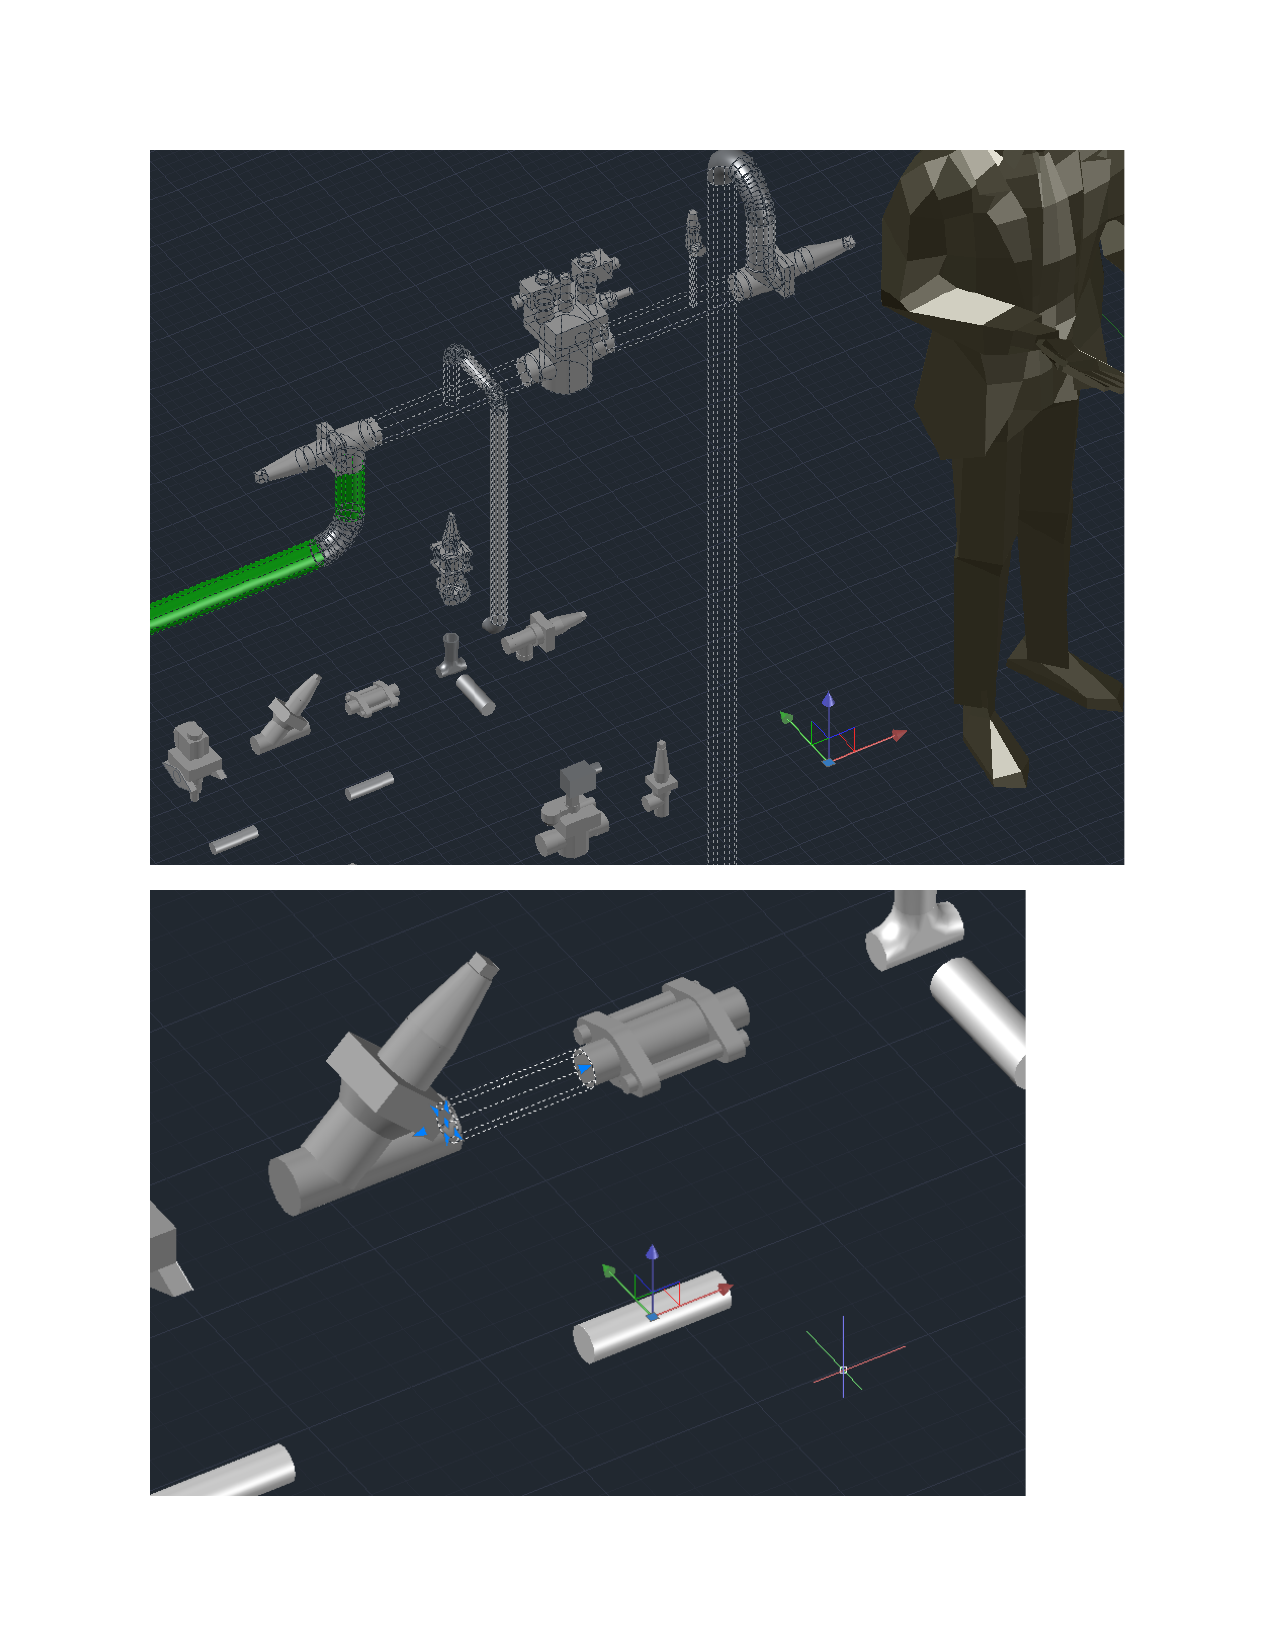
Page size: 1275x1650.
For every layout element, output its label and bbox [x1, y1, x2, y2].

picture [150, 150, 1125, 865]
picture [150, 890, 1026, 1496]
